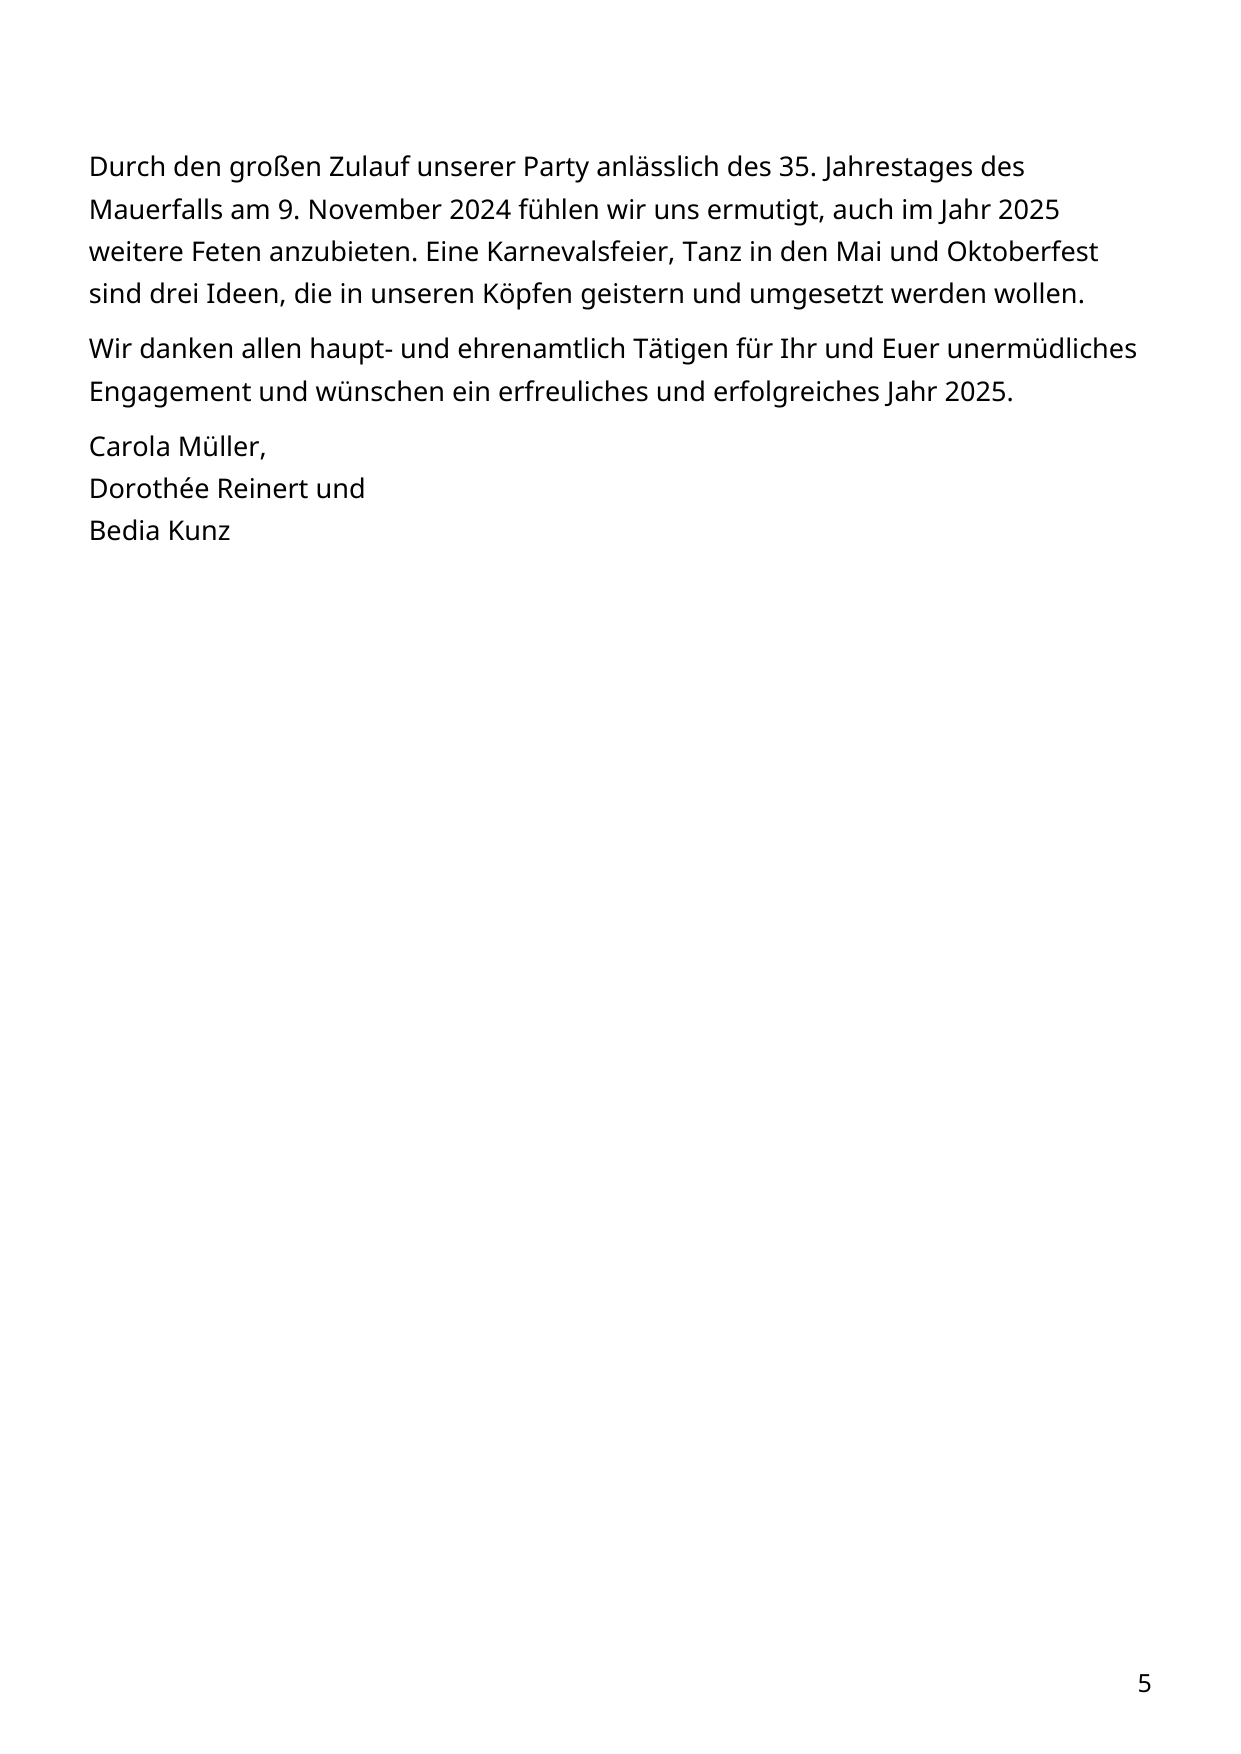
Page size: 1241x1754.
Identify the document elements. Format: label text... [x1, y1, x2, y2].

text Wir danken allen haupt- und ehrenamtlich Tätigen für Ihr und Euer unermüdliches Engagement und wünschen ein erfreuliches und erfolgreiches Jahr 2025. [89, 330, 1152, 409]
text Carola Müller, Dorothée Reinert und Bedia Kunz [89, 427, 1152, 549]
text Durch den großen Zulauf unserer Party anlässlich des 35. Jahrestages des Mauerfalls am 9. November 2024 fühlen wir uns ermutigt, auch im Jahr 2025 weitere Feten anzubieten. Eine Karnevalsfeier, Tanz in den Mai und Oktoberfest sind drei Ideen, die in unseren Köpfen geistern und umgesetzt werden wollen. [89, 148, 1152, 312]
